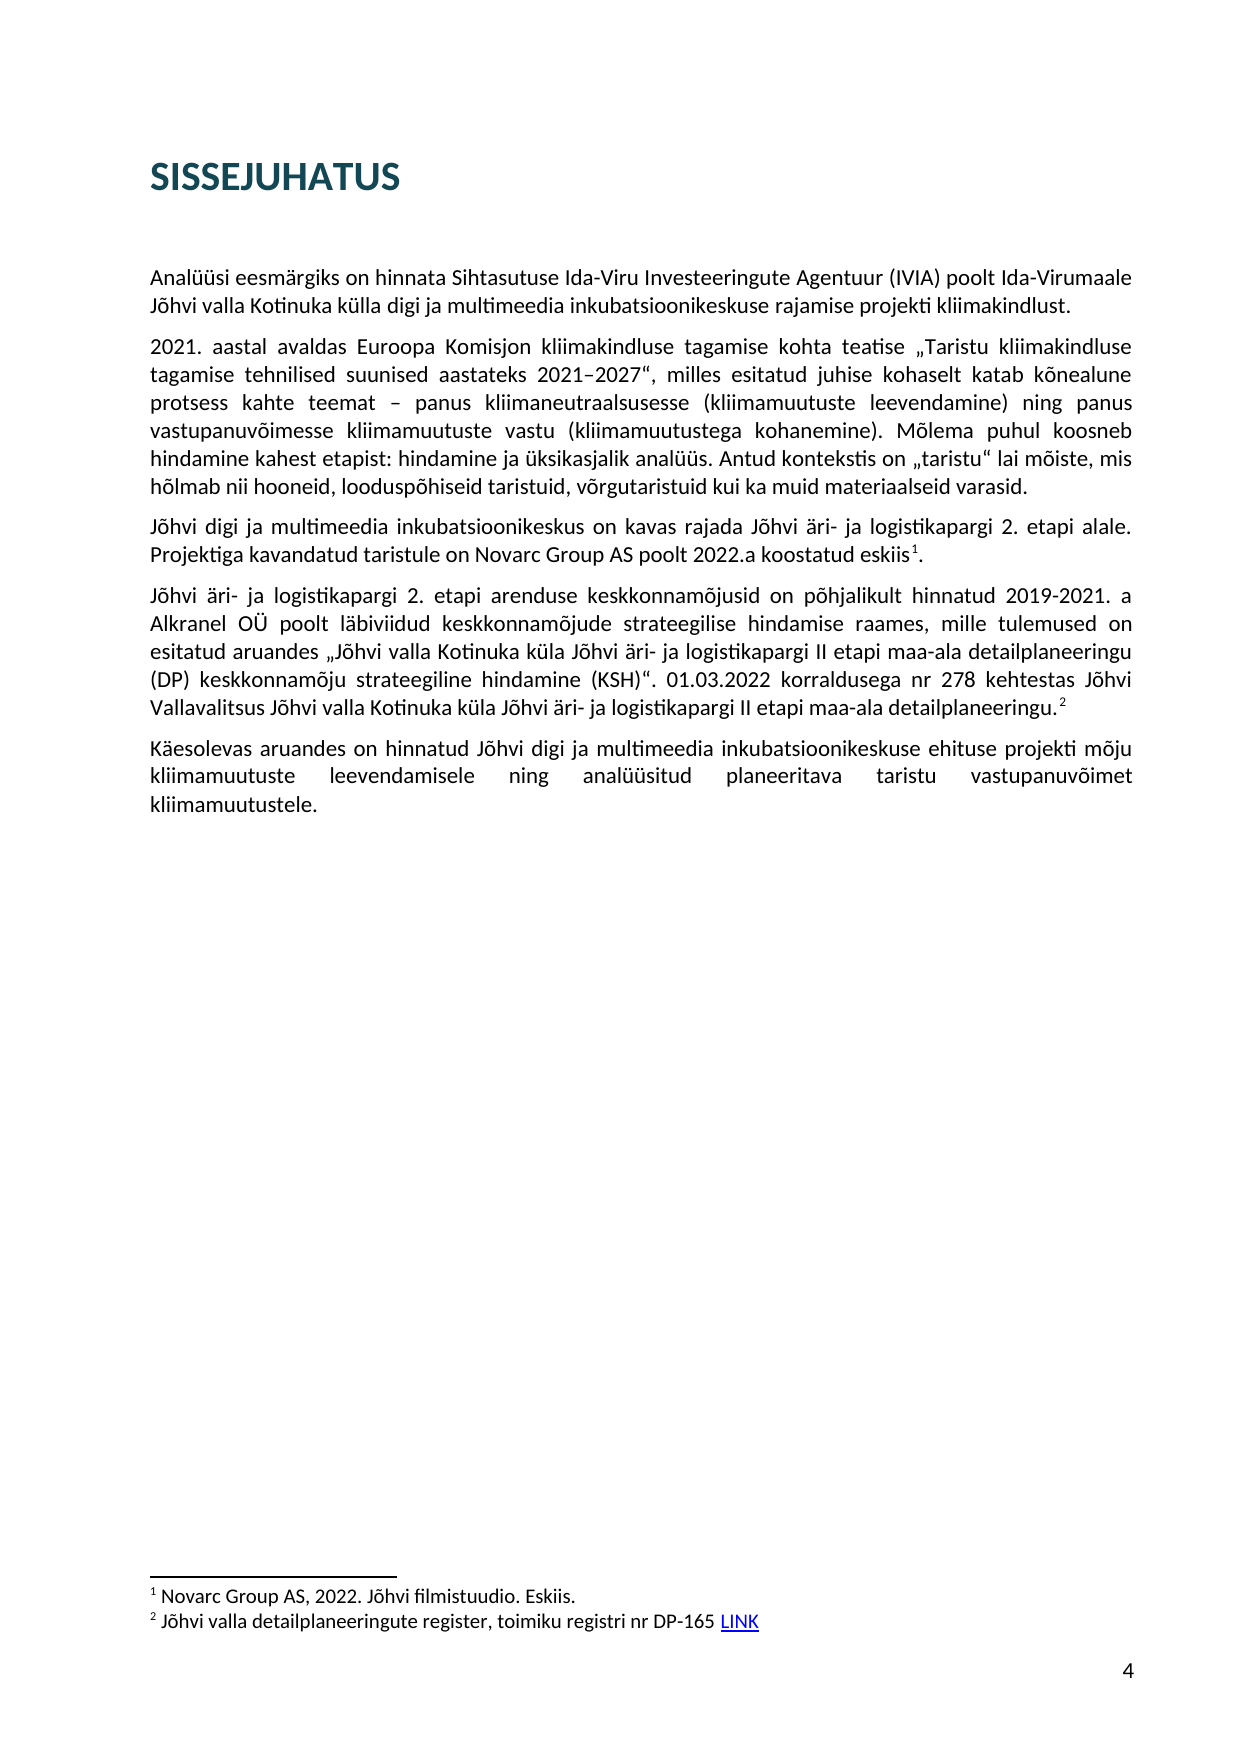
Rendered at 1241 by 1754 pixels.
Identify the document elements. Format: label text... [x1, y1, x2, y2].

text Jõhvi äri- ja logistikapargi 2. etapi arenduse keskkonnamõjusid on põhjalikult hinnatud 2019-2021. a Alkranel OÜ poolt läbiviidud keskkonnamõjude strateegilise hindamise raames, mille tulemused on esitatud aruandes „Jõhvi valla Kotinuka küla Jõhvi äri- ja logistikapargi II etapi maa-ala detailplaneeringu (DP) keskkonnamõju strateegiline hindamine (KSH)“. 01.03.2022 korraldusega nr 278 kehtestas Jõhvi Vallavalitsus Jõhvi valla Kotinuka küla Jõhvi äri- ja logistikapargi II etapi maa-ala detailplaneeringu. [150, 581, 1134, 721]
text Analüüsi eesmärgiks on hinnata Sihtasutuse Ida-Viru Investeeringute Agentuur (IVIA) poolt Ida-Virumaale Jõhvi valla Kotinuka külla digi ja multimeedia inkubatsioonikeskuse rajamise projekti kliimakindlust. [150, 263, 1134, 319]
text Käesolevas aruandes on hinnatud Jõhvi digi ja multimeedia inkubatsioonikeskuse ehituse projekti mõju kliimamuutuste leevendamisele ning analüüsitud planeeritava taristu vastupanuvõimet kliimamuutustele. [150, 734, 1134, 818]
subtitle SISSEJUHATUS [150, 150, 1134, 201]
text Jõhvi digi ja multimeedia inkubatsioonikeskus on kavas rajada Jõhvi äri- ja logistikapargi 2. etapi alale. Projektiga kavandatud taristule on Novarc Group AS poolt 2022.a koostatud eskiis. [150, 512, 1134, 568]
text 2021. aastal avaldas Euroopa Komisjon kliimakindluse tagamise kohta teatise „Taristu kliimakindluse tagamise tehnilised suunised aastateks 2021–2027“, milles esitatud juhise kohaselt katab kõnealune protsess kahte teemat – panus kliimaneutraalsusesse (kliimamuutuste leevendamine) ning panus vastupanuvõimesse kliimamuutuste vastu (kliimamuutustega kohanemine). Mõlema puhul koosneb hindamine kahest etapist: hindamine ja üksikasjalik analüüs. Antud kontekstis on „taristu“ lai mõiste, mis hõlmab nii hooneid, looduspõhiseid taristuid, võrgutaristuid kui ka muid materiaalseid varasid. [150, 332, 1134, 500]
